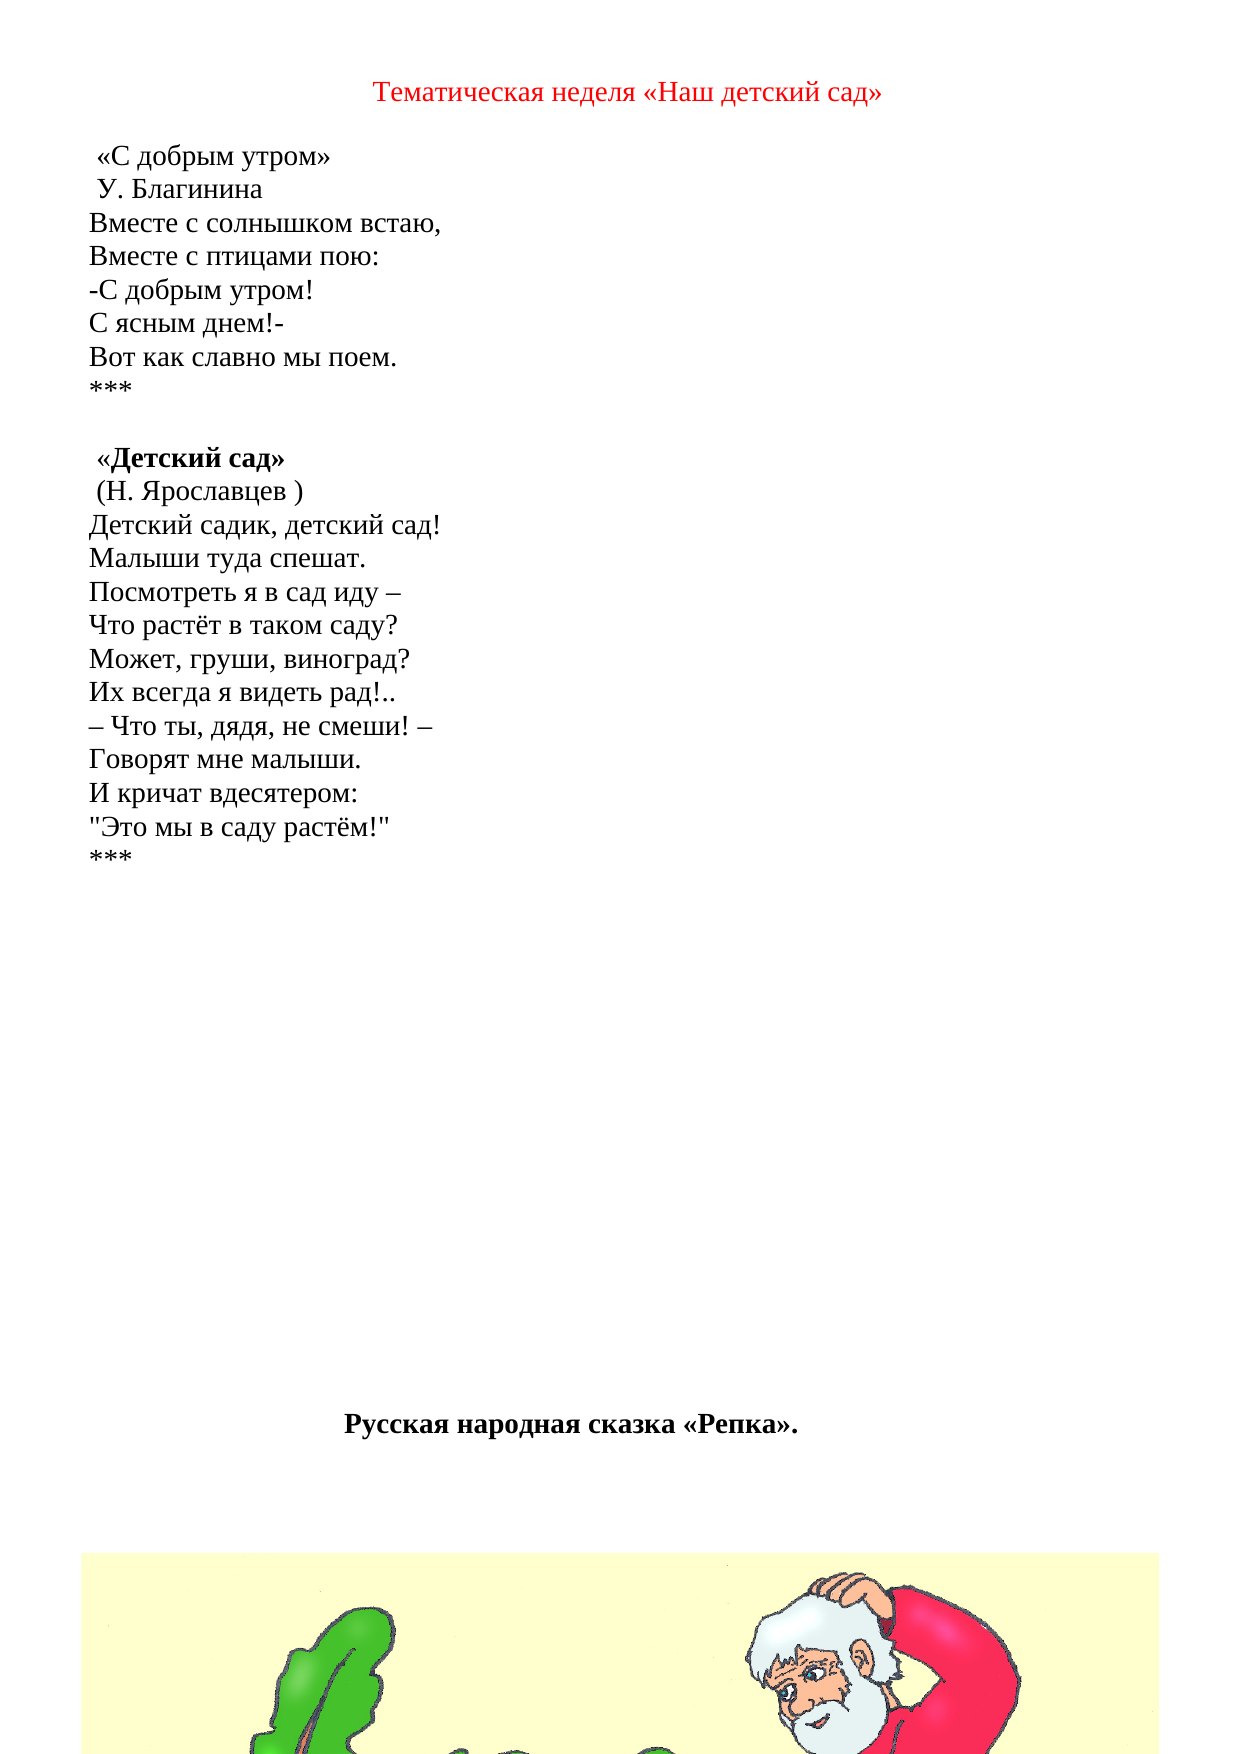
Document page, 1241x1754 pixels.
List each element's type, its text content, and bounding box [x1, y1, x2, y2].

text *** [89, 842, 1167, 876]
text С ясным днем!- [89, 306, 1167, 339]
picture [81, 1553, 1160, 1754]
text Может, груши, виноград? [89, 641, 1167, 674]
text – Что ты, дядя, не смеши! – [89, 708, 1167, 742]
text У. Благинина [89, 171, 1167, 205]
text Вместе с солнышком встаю, [89, 205, 1167, 238]
text (Н. Ярославцев ) [89, 473, 1167, 507]
text Вместе с птицами пою: [89, 238, 1167, 272]
text Говорят мне малыши. [89, 742, 1167, 775]
text "Это мы в саду растём!" [89, 809, 1167, 842]
text Русская народная сказка «Репка». [89, 1406, 1167, 1440]
text Малыши туда спешат. [89, 540, 1167, 574]
text Вот как славно мы поем. [89, 339, 1167, 373]
text «Детский сад» [89, 440, 1167, 473]
text *** [89, 373, 1167, 406]
text Их всегда я видеть рад!.. [89, 674, 1167, 708]
text Посмотреть я в сад иду – [89, 574, 1167, 607]
text Что растёт в таком саду? [89, 607, 1167, 641]
text И кричат вдесятером: [89, 775, 1167, 809]
text Детский садик, детский сад! [89, 507, 1167, 540]
text -С добрым утром! [89, 272, 1167, 306]
text «С добрым утром» [89, 138, 1167, 171]
